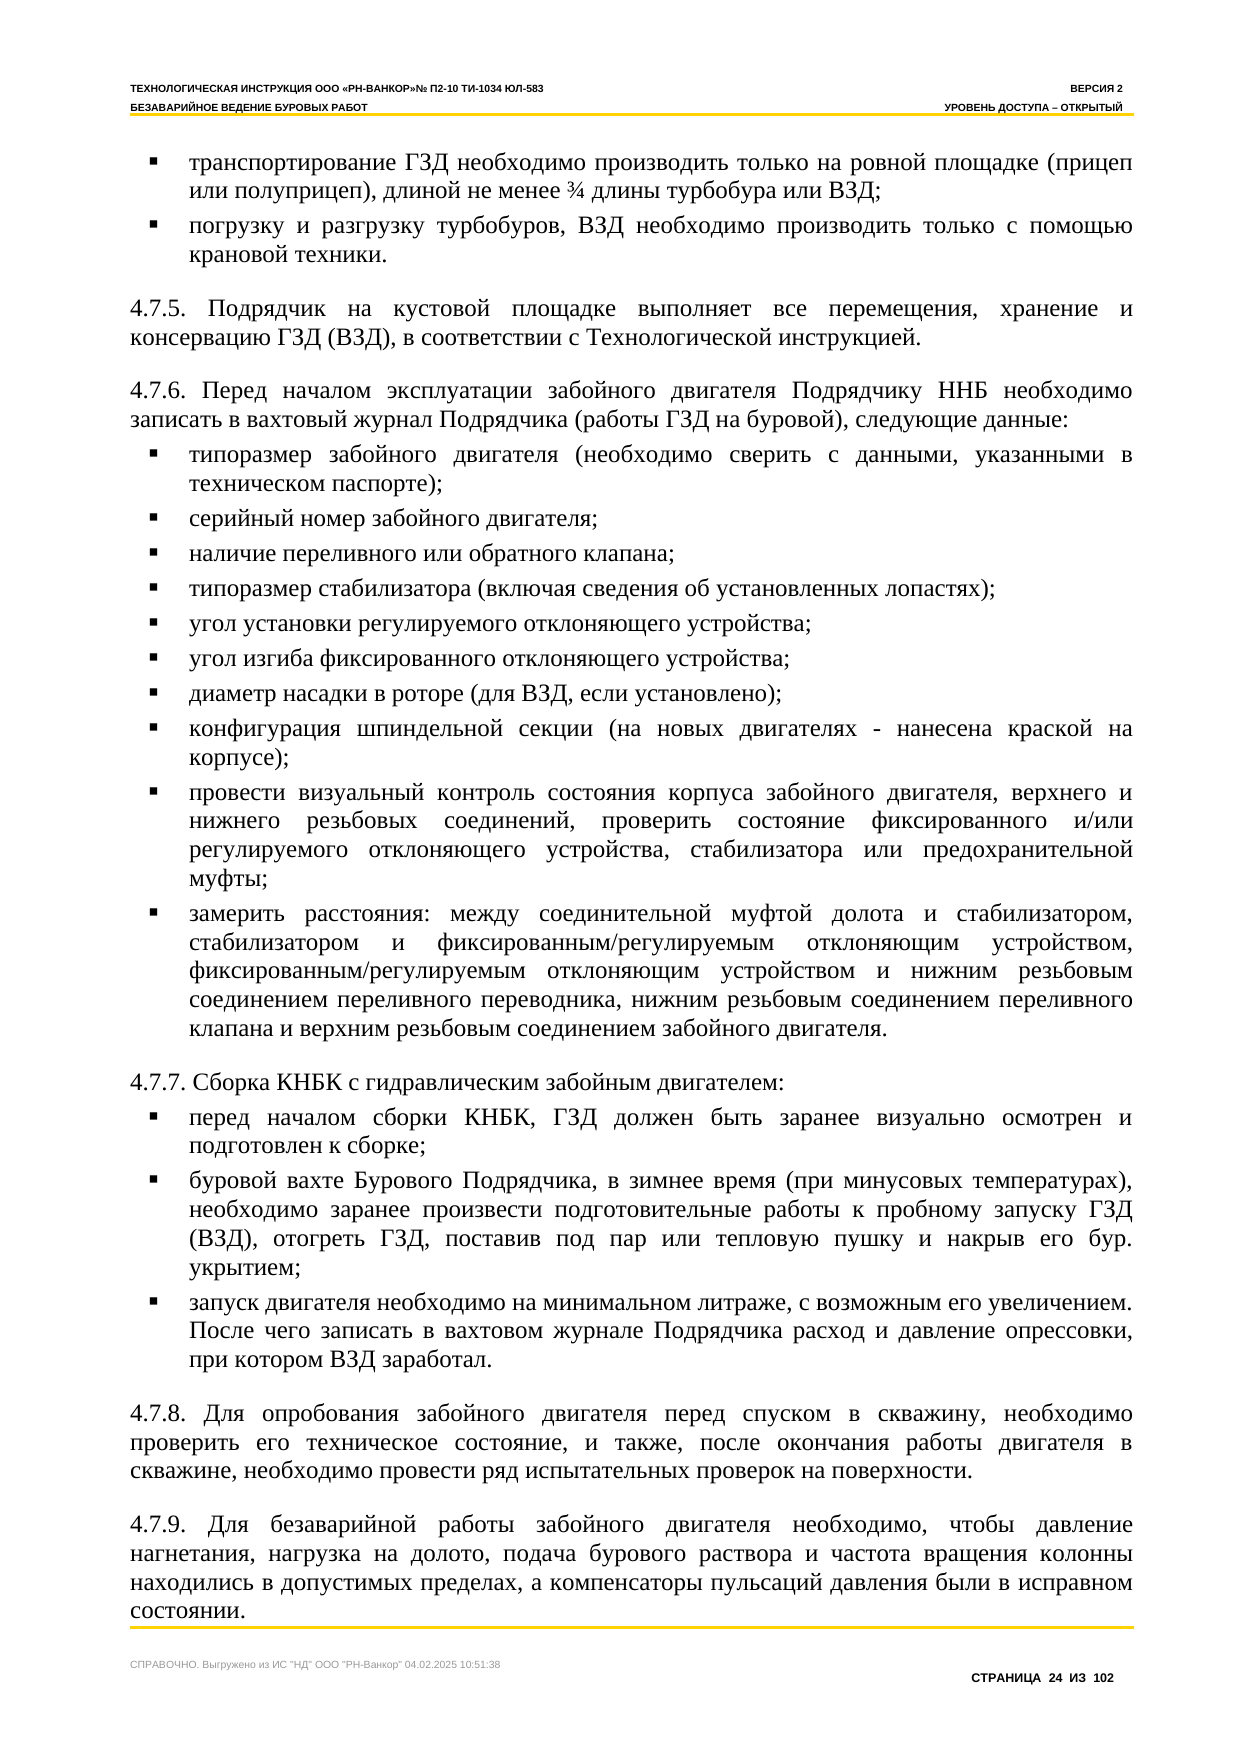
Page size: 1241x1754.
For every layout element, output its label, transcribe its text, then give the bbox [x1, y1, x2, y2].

list диаметр насадки в роторе (для ВЗД, если установлено); [148, 678, 1134, 707]
list угол изгиба фиксированного отклоняющего устройства; [148, 643, 1134, 672]
text 4.7.6. Перед началом эксплуатации забойного двигателя Подрядчику ННБ необходимо записать в вахтовый журнал Подрядчика (работы ГЗД на буровой), следующие данные: [130, 375, 1134, 433]
list типоразмер стабилизатора (включая сведения об установленных лопастях); [148, 573, 1134, 602]
list наличие переливного или обратного клапана; [148, 538, 1134, 567]
list буровой вахте Бурового Подрядчика, в зимнее время (при минусовых температурах), необходимо заранее произвести подготовительные работы к пробному запуску ГЗД (ВЗД), отогреть ГЗД, поставив под пар или тепловую пушку и накрыв его бур. укрытием; [148, 1165, 1134, 1280]
list угол установки регулируемого отклоняющего устройства; [148, 608, 1134, 637]
list транспортирование ГЗД необходимо производить только на ровной площадке (прицеп или полуприцеп), длиной не менее ¾ длины турбобура или ВЗД; [148, 147, 1134, 204]
list серийный номер забойного двигателя; [148, 503, 1134, 532]
list типоразмер забойного двигателя (необходимо сверить с данными, указанными в техническом паспорте); [148, 439, 1134, 497]
list погрузку и разгрузку турбобуров, ВЗД необходимо производить только с помощью крановой техники. [148, 210, 1134, 268]
list замерить расстояния: между соединительной муфтой долота и стабилизатором, стабилизатором и фиксированным/регулируемым отклоняющим устройством, фиксированным/регулируемым отклоняющим устройством и нижним резьбовым соединением переливного переводника, нижним резьбовым соединением переливного клапана и верхним резьбовым соединением забойного двигателя. [148, 898, 1134, 1042]
text 4.7.8. Для опробования забойного двигателя перед спуском в скважину, необходимо проверить его техническое состояние, и также, после окончания работы двигателя в скважине, необходимо провести ряд испытательных проверок на поверхности. [130, 1398, 1134, 1484]
list провести визуальный контроль состояния корпуса забойного двигателя, верхнего и нижнего резьбовых соединений, проверить состояние фиксированного и/или регулируемого отклоняющего устройства, стабилизатора или предохранительной муфты; [148, 777, 1134, 892]
text 4.7.7. Сборка КНБК с гидравлическим забойным двигателем: [130, 1067, 1134, 1095]
text 4.7.9. Для безаварийной работы забойного двигателя необходимо, чтобы давление нагнетания, нагрузка на долото, подача бурового раствора и частота вращения колонны находились в допустимых пределах, а компенсаторы пульсаций давления были в исправном состоянии. [130, 1509, 1134, 1624]
list запуск двигателя необходимо на минимальном литраже, с возможным его увеличением. После чего записать в вахтовом журнале Подрядчика расход и давление опрессовки, при котором ВЗД заработал. [148, 1287, 1134, 1373]
list перед началом сборки КНБК, ГЗД должен быть заранее визуально осмотрен и подготовлен к сборке; [148, 1102, 1134, 1159]
list конфигурация шпиндельной секции (на новых двигателях - нанесена краской на корпусе); [148, 713, 1134, 770]
text 4.7.5. Подрядчик на кустовой площадке выполняет все перемещения, хранение и консервацию ГЗД (ВЗД), в соответствии с Технологической инструкцией. [130, 293, 1134, 350]
